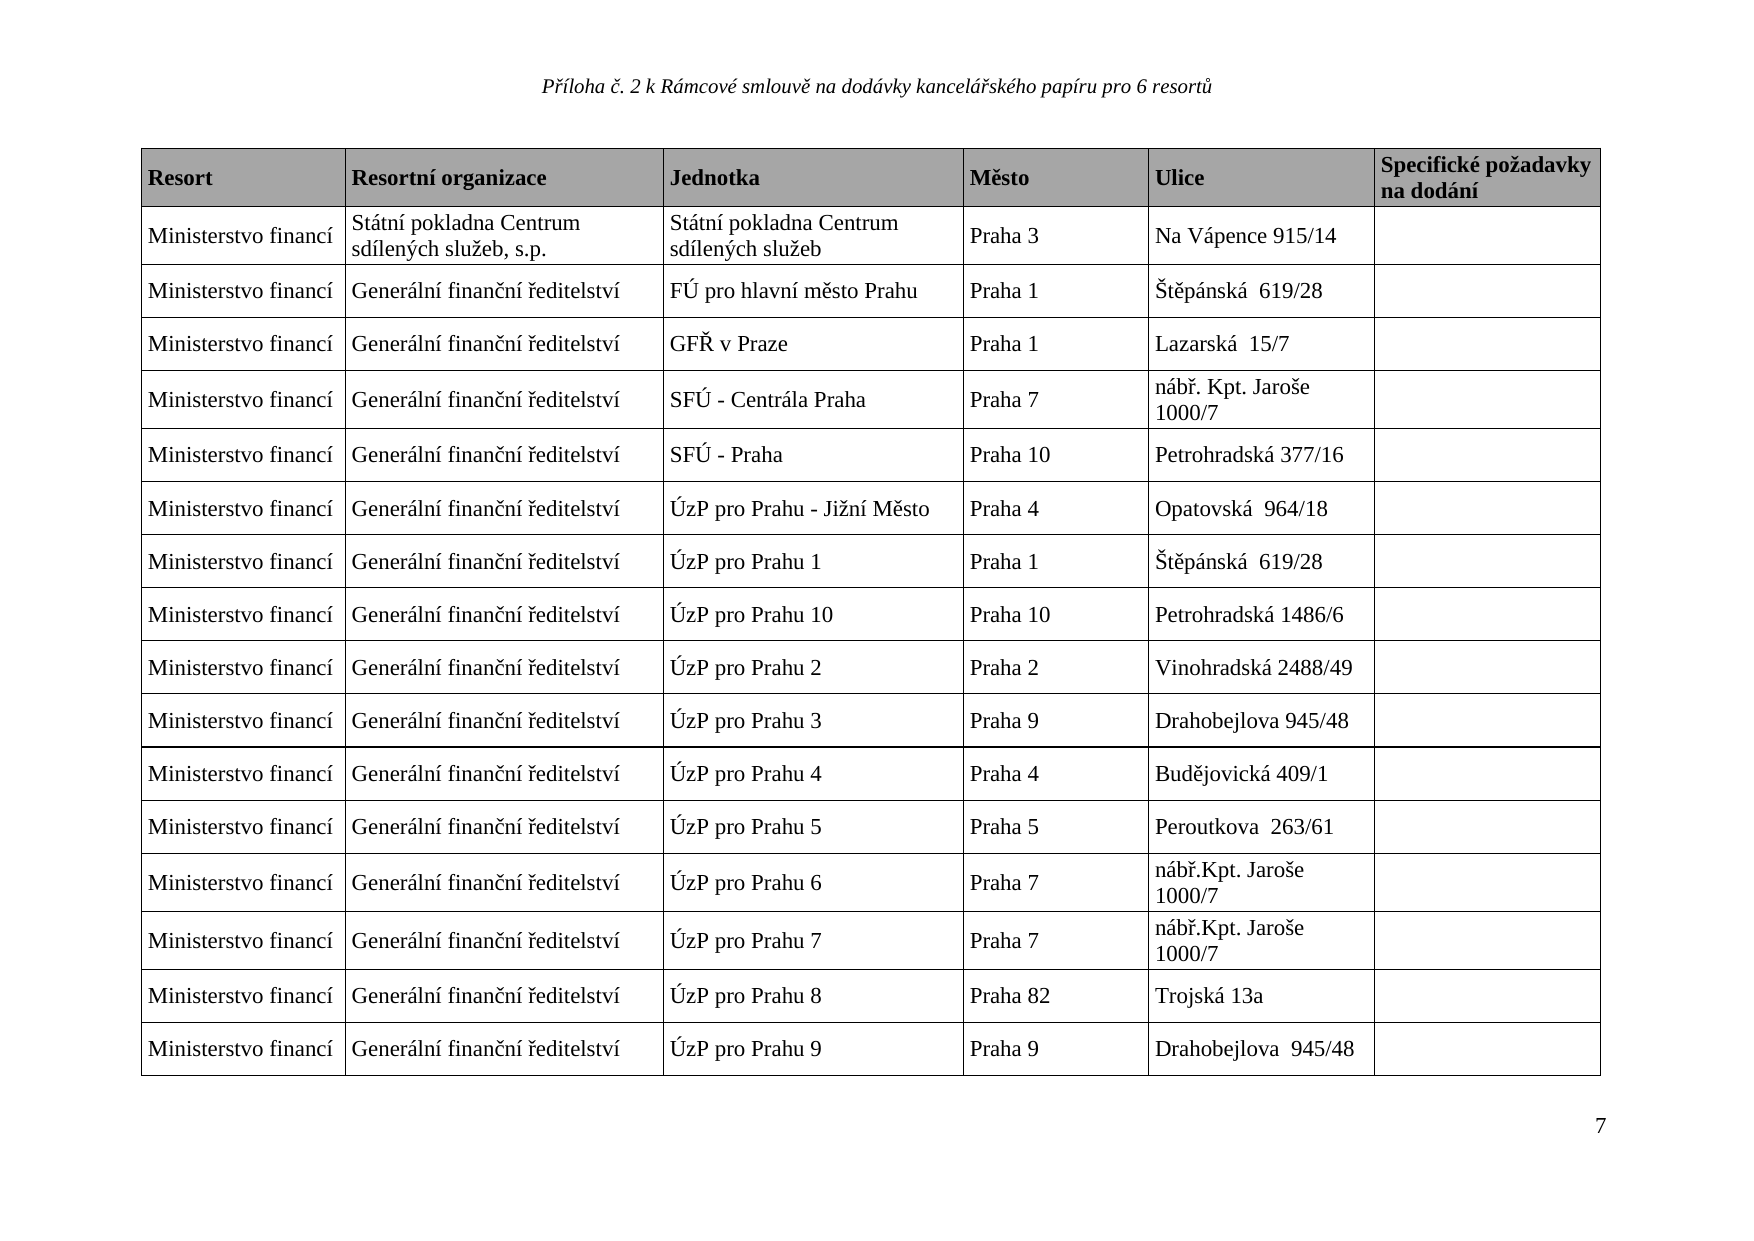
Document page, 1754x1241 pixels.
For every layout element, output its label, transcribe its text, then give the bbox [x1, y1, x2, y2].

table_cell Praha 10 [964, 429, 1148, 481]
table_cell Ministerstvo financí [142, 429, 345, 481]
table_cell Ministerstvo financí [142, 371, 345, 428]
table_cell Drahobejlova 945/48 [1149, 1023, 1374, 1075]
table_header Jednotka [664, 149, 963, 206]
table_cell Praha 1 [964, 535, 1148, 587]
table_cell [1375, 854, 1600, 911]
table_cell Praha 1 [964, 265, 1148, 317]
table_cell [1375, 970, 1600, 1022]
table_cell SFÚ - Praha [664, 429, 963, 481]
table_cell ÚzP pro Prahu 1 [664, 535, 963, 587]
table_cell Ministerstvo financí [142, 482, 345, 534]
table_cell [1375, 371, 1600, 428]
table_cell nábř. Kpt. Jaroše 1000/7 [1149, 371, 1374, 428]
table_cell ÚzP pro Prahu 9 [664, 1023, 963, 1075]
table_cell Státní pokladna Centrum sdílených služeb [664, 207, 963, 263]
table_cell [1375, 207, 1600, 263]
table_cell Štěpánská 619/28 [1149, 535, 1374, 587]
table_cell Generální finanční ředitelství [346, 912, 663, 968]
table_cell nábř.Kpt. Jaroše 1000/7 [1149, 912, 1374, 968]
table_cell Opatovská 964/18 [1149, 482, 1374, 534]
table_cell Praha 82 [964, 970, 1148, 1022]
table_cell Ministerstvo financí [142, 641, 345, 693]
table_cell ÚzP pro Prahu 2 [664, 641, 963, 693]
table_cell Generální finanční ředitelství [346, 371, 663, 428]
table_cell Generální finanční ředitelství [346, 1023, 663, 1075]
table_cell ÚzP pro Prahu 5 [664, 801, 963, 853]
table_cell Ministerstvo financí [142, 535, 345, 587]
table_cell ÚzP pro Prahu 10 [664, 588, 963, 640]
table_cell ÚzP pro Prahu - Jižní Město [664, 482, 963, 534]
table_cell nábř.Kpt. Jaroše 1000/7 [1149, 854, 1374, 911]
table_cell Praha 4 [964, 748, 1148, 799]
table_cell Ministerstvo financí [142, 912, 345, 968]
table_header Město [964, 149, 1148, 206]
table_cell Ministerstvo financí [142, 265, 345, 317]
table_cell Peroutkova 263/61 [1149, 801, 1374, 853]
table_cell Generální finanční ředitelství [346, 694, 663, 746]
table_cell Generální finanční ředitelství [346, 535, 663, 587]
table_header Specifické požadavky na dodání [1375, 149, 1600, 206]
table_cell Ministerstvo financí [142, 318, 345, 370]
table_cell Praha 7 [964, 371, 1148, 428]
table_cell Státní pokladna Centrum sdílených služeb, s.p. [346, 207, 663, 263]
table_cell Petrohradská 377/16 [1149, 429, 1374, 481]
table_cell ÚzP pro Prahu 6 [664, 854, 963, 911]
table_cell Generální finanční ředitelství [346, 588, 663, 640]
table_cell Drahobejlova 945/48 [1149, 694, 1374, 746]
table_cell Generální finanční ředitelství [346, 429, 663, 481]
table_cell Budějovická 409/1 [1149, 748, 1374, 799]
table_header Resortní organizace [346, 149, 663, 206]
table_cell [1375, 694, 1600, 746]
table_cell Ministerstvo financí [142, 854, 345, 911]
table_cell Praha 7 [964, 912, 1148, 968]
table_cell [1375, 429, 1600, 481]
table_cell Ministerstvo financí [142, 801, 345, 853]
table_cell Ministerstvo financí [142, 970, 345, 1022]
table_cell Ministerstvo financí [142, 1023, 345, 1075]
table_cell Lazarská 15/7 [1149, 318, 1374, 370]
table_cell [1375, 801, 1600, 853]
table_cell [1375, 588, 1600, 640]
table_cell Praha 5 [964, 801, 1148, 853]
table_cell Vinohradská 2488/49 [1149, 641, 1374, 693]
table_cell ÚzP pro Prahu 8 [664, 970, 963, 1022]
table_cell Ministerstvo financí [142, 694, 345, 746]
table_cell Praha 2 [964, 641, 1148, 693]
table_cell [1375, 912, 1600, 968]
table_cell Generální finanční ředitelství [346, 970, 663, 1022]
table_cell Ministerstvo financí [142, 748, 345, 799]
table_cell [1375, 535, 1600, 587]
table_cell Generální finanční ředitelství [346, 265, 663, 317]
table_cell ÚzP pro Prahu 7 [664, 912, 963, 968]
table_cell Na Vápence 915/14 [1149, 207, 1374, 263]
table_cell ÚzP pro Prahu 4 [664, 748, 963, 799]
table_cell SFÚ - Centrála Praha [664, 371, 963, 428]
table_cell Trojská 13a [1149, 970, 1374, 1022]
table_cell Praha 1 [964, 318, 1148, 370]
table_cell FÚ pro hlavní město Prahu [664, 265, 963, 317]
table_cell Praha 3 [964, 207, 1148, 263]
table_cell Generální finanční ředitelství [346, 482, 663, 534]
table_cell Generální finanční ředitelství [346, 801, 663, 853]
table_cell Generální finanční ředitelství [346, 641, 663, 693]
table_cell Praha 9 [964, 1023, 1148, 1075]
table_cell [1375, 1023, 1600, 1075]
table_cell Generální finanční ředitelství [346, 318, 663, 370]
table_cell ÚzP pro Prahu 3 [664, 694, 963, 746]
table_header Ulice [1149, 149, 1374, 206]
table_cell [1375, 641, 1600, 693]
table_cell Štěpánská 619/28 [1149, 265, 1374, 317]
table_cell Generální finanční ředitelství [346, 748, 663, 799]
table_cell [1375, 318, 1600, 370]
table_cell GFŘ v Praze [664, 318, 963, 370]
table_cell [1375, 482, 1600, 534]
table_cell Ministerstvo financí [142, 207, 345, 263]
table_cell [1375, 748, 1600, 799]
table_cell Generální finanční ředitelství [346, 854, 663, 911]
table_cell Petrohradská 1486/6 [1149, 588, 1374, 640]
table_cell Praha 7 [964, 854, 1148, 911]
table_cell Ministerstvo financí [142, 588, 345, 640]
table_cell [1375, 265, 1600, 317]
table_cell Praha 9 [964, 694, 1148, 746]
table_cell Praha 10 [964, 588, 1148, 640]
table_header Resort [142, 149, 345, 206]
table_cell Praha 4 [964, 482, 1148, 534]
